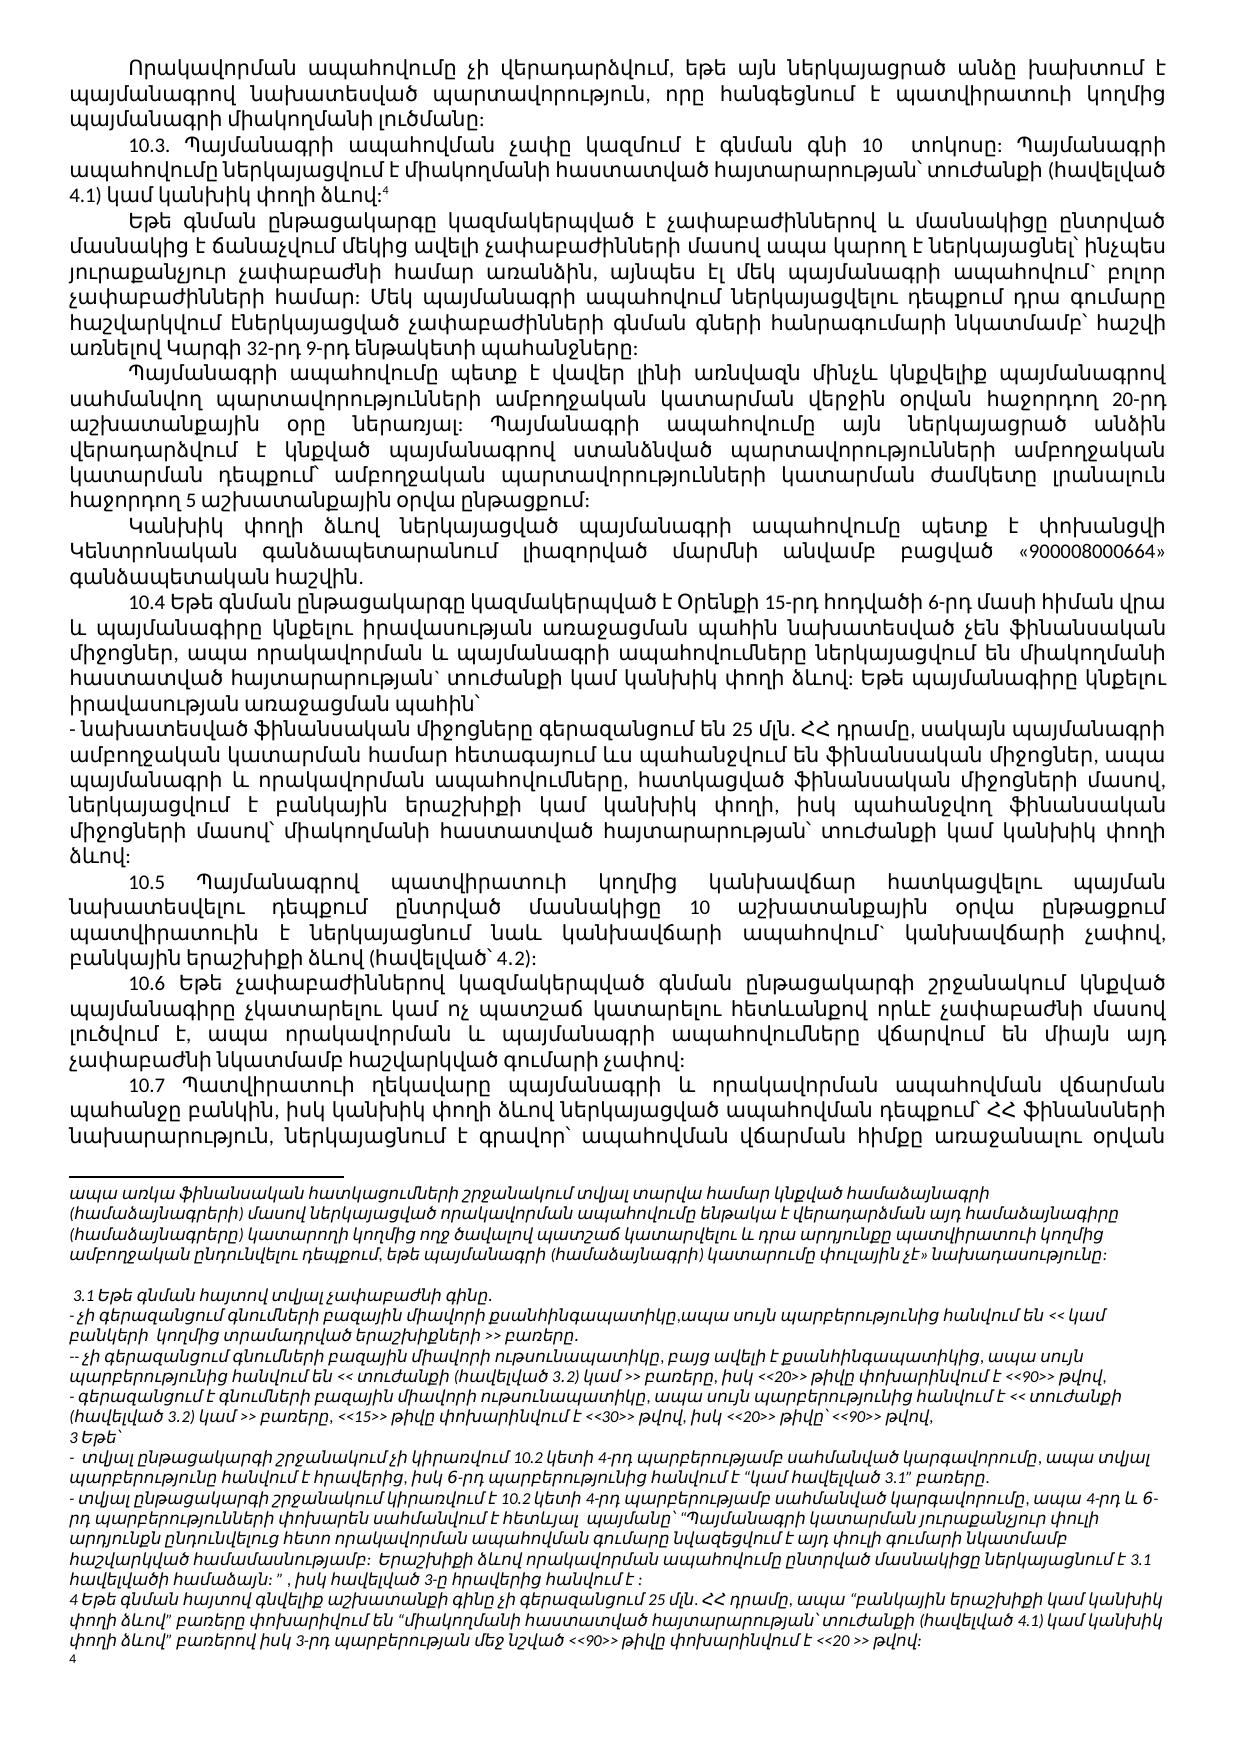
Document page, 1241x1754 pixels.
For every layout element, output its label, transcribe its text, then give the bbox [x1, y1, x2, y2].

text 10.3. Պայմանագրի ապահովման չափը կազմում է գնման գնի 10 տոկոսը: Պայմանագրի ապահովումը ներկայացվում է միակողմանի հաստատված հայտարարության՝ տուժանքի (հավելված 4.1) կամ կանխիկ փողի ձևով: [69, 132, 1167, 208]
text Կանխիկ փողի ձևով ներկայացված պայմանագրի ապահովումը պետք է փոխանցվի Կենտրոնական գանձապետարանում լիազորված մարմնի անվամբ բացված «900008000664» գանձապետական հաշվին. [69, 513, 1167, 589]
text 10.7 Պատվիրատուի ղեկավարը պայմանագրի և որակավորման ապահովման վճարման պահանջը բանկին, իսկ կանխիկ փողի ձևով ներկայացված ապահովման դեպքում՝ ՀՀ ֆինանսների նախարարություն, ներկայացնում է գրավոր՝ ապահովման վճարման հիմքը առաջանալու օրվան հաջորդող հինգ աշխատանքային օրվա ընթացքում: Եթե ապահովման վճարման պահանջը բանկի կամ ՀՀ ֆինանսների նախարարության կողմից մերժվում է պահանջը կամ դրան կից փաստաթղթերը ոչ ամբողջական ներկայացված լինելու հիմքով, ապա նոր պահանջը պատվիրատուի ղեկավարը գրավոր ներկայացնում է մերժումը ստանալուն հաջորդող երկու աշխատանքային օրվա ընթացքում: [69, 1072, 1167, 1148]
text Պայմանագրի ապահովումը պետք է վավեր լինի առնվազն մինչև կնքվելիք պայմանագրով սահմանվող պարտավորությունների ամբողջական կատարման վերջին օրվան հաջորդող 20-րդ աշխատանքային օրը ներառյալ: Պայմանագրի ապահովումը այն ներկայացրած անձին վերադարձվում է կնքված պայմանագրով ստանձնված պարտավորությունների ամբողջական կատարման դեպքում՝ ամբողջական պարտավորությունների կատարման ժամկետը լրանալուն հաջորդող 5 աշխատանքային օրվա ընթացքում: [69, 361, 1167, 513]
text Եթե գնման ընթացակարգը կազմակերպված է չափաբաժիններով և մասնակիցը ընտրված մասնակից է ճանաչվում մեկից ավելի չափաբաժինների մասով ապա կարող է ներկայացնել՝ ինչպես յուրաքանչյուր չափաբաժնի համար առանձին, այնպես էլ մեկ պայմանագրի ապահովում` բոլոր չափաբաժինների համար: Մեկ պայմանագրի ապահովում ներկայացվելու դեպքում դրա գումարը հաշվարկվում էներկայացված չափաբաժինների գնման գների հանրագումարի նկատմամբ՝ հաշվի առնելով Կարգի 32-րդ 9-րդ ենթակետի պահանջները: [69, 208, 1167, 361]
text - նախատեսված ֆինանսական միջոցները գերազանցում են 25 մլն. ՀՀ դրամը, սակայն պայմանագրի ամբողջական կատարման համար հետագայում ևս պահանջվում են ֆինանսական միջոցներ, ապա պայմանագրի և որակավորման ապահովումները, հատկացված ֆինանսական միջոցների մասով, ներկայացվում է բանկային երաշխիքի կամ կանխիկ փողի, իսկ պահանջվող ֆինանսական միջոցների մասով՝ միակողմանի հաստատված հայտարարության՝ տուժանքի կամ կանխիկ փողի ձևով: [69, 716, 1167, 869]
text 10.4 Եթե գնման ընթացակարգը կազմակերպված է Օրենքի 15-րդ հոդվածի 6-րդ մասի հիման վրա և պայմանագիրը կնքելու իրավասության առաջացման պահին նախատեսված չեն ֆինանսական միջոցներ, ապա որակավորման և պայմանագրի ապահովումները ներկայացվում են միակողմանի հաստատված հայտարարության` տուժանքի կամ կանխիկ փողի ձևով: Եթե պայմանագիրը կնքելու իրավասության առաջացման պահին՝ [69, 589, 1167, 716]
text 10.6 Եթե չափաբաժիններով կազմակերպված գնման ընթացակարգի շրջանակում կնքված պայմանագիրը չկատարելու կամ ոչ պատշաճ կատարելու հետևանքով որևէ չափաբաժնի մասով լուծվում է, ապա որակավորման և պայմանագրի ապահովումները վճարվում են միայն այդ չափաբաժնի նկատմամբ հաշվարկված գումարի չափով: [69, 971, 1167, 1072]
text 10.5 Պայմանագրով պատվիրատուի կողմից կանխավճար հատկացվելու պայման նախատեսվելու դեպքում ընտրված մասնակիցը 10 աշխատանքային օրվա ընթացքում պատվիրատուին է ներկայացնում նաև կանխավճարի ապահովում` կանխավճարի չափով, բանկային երաշխիքի ձևով (հավելված՝ 4․2): [69, 869, 1167, 971]
text Որակավորման ապահովումը չի վերադարձվում, եթե այն ներկայացրած անձը խախտում է պայմանագրով նախատեսված պարտավորություն, որը հանգեցնում է պատվիրատուի կողմից պայմանագրի միակողմանի լուծմանը: [69, 56, 1167, 132]
